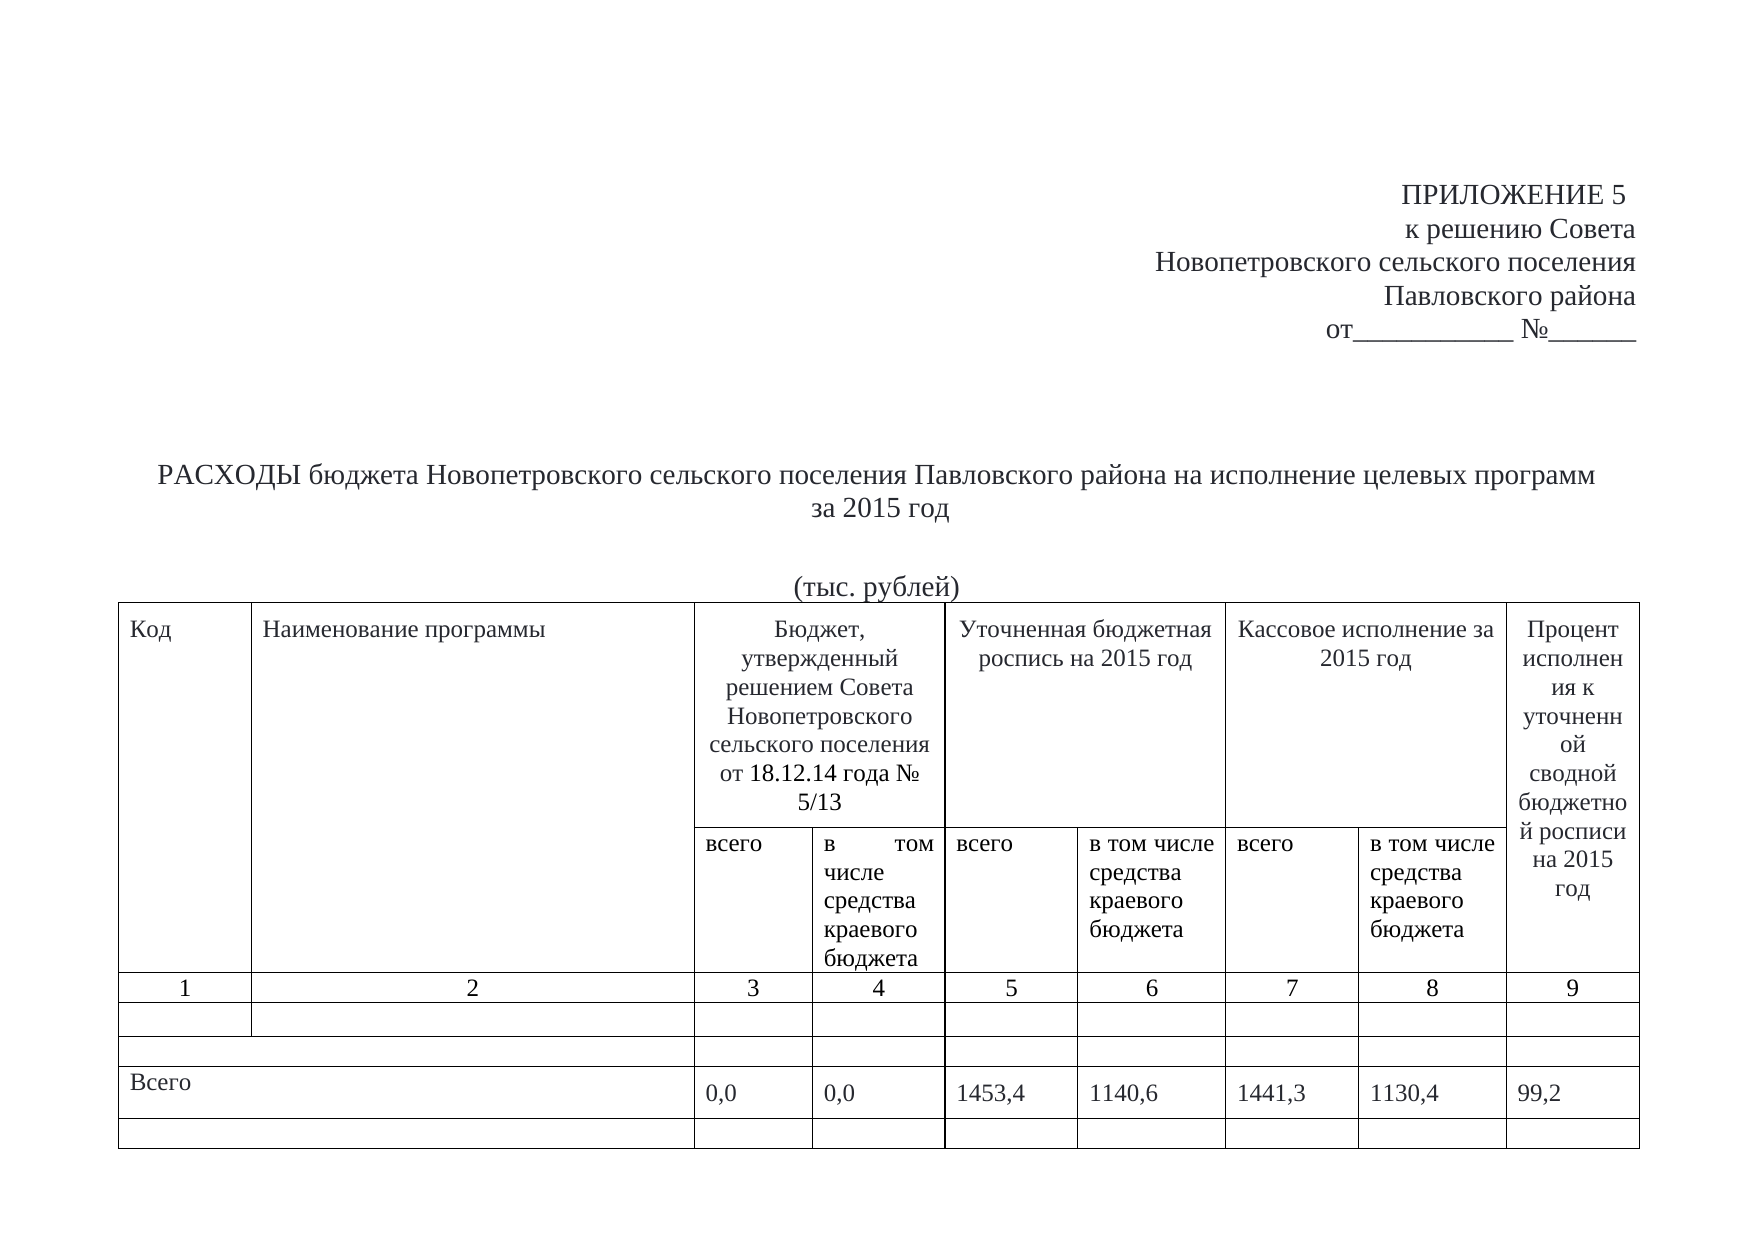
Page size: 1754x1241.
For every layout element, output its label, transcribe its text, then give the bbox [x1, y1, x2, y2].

table_cell [1507, 1119, 1639, 1148]
table_cell [1359, 1119, 1506, 1148]
table_cell Кассовое исполнение за 2015 год [1226, 603, 1506, 827]
text ПРИЛОЖЕНИЕ 5 [118, 177, 1636, 211]
table_cell [946, 1119, 1077, 1148]
text от___________ №______ [118, 311, 1636, 345]
table_cell 1 [119, 973, 251, 1002]
table_cell [695, 1119, 812, 1148]
table_cell [1226, 1037, 1358, 1066]
table_cell [1078, 1119, 1225, 1148]
table_cell [695, 1037, 812, 1066]
table_cell [1226, 1003, 1358, 1036]
table_cell 2 [252, 973, 694, 1002]
table_cell [1507, 1003, 1639, 1036]
table_cell [1078, 1037, 1225, 1066]
table_cell [119, 1003, 251, 1036]
table_cell [1078, 1003, 1225, 1036]
text к решению Совета [118, 211, 1636, 244]
table_cell Уточненная бюджетная роспись на 2015 год [946, 603, 1225, 827]
table_cell 0,0 [695, 1067, 812, 1118]
table_cell 99,2 [1507, 1067, 1639, 1118]
table_cell [813, 1003, 944, 1036]
table_header РАСХОДЫ бюджета Новопетровского сельского поселения Павловского района на исполнение целевых программ за 2015 год (тыс. рублей) [118, 446, 1635, 602]
table_cell 6 [1078, 973, 1225, 1002]
table_cell 1130,4 [1359, 1067, 1506, 1118]
table_cell [119, 1037, 694, 1066]
text Павловского района [118, 278, 1636, 311]
table_cell в том числе средства краевого бюджета [813, 828, 944, 972]
table_cell [813, 1119, 944, 1148]
table_cell всего [946, 828, 1077, 972]
table_cell [695, 1003, 812, 1036]
table_cell [1226, 1119, 1358, 1148]
table_cell всего [1226, 828, 1358, 972]
table_cell [1507, 1037, 1639, 1066]
table_cell 7 [1226, 973, 1358, 1002]
table_cell [813, 1037, 944, 1066]
table_cell в том числе средства краевого бюджета [1078, 828, 1225, 972]
table_cell Код [119, 603, 251, 972]
table_cell 1140,6 [1078, 1067, 1225, 1118]
table_cell [946, 1003, 1077, 1036]
table_cell [252, 1003, 694, 1036]
table_cell [1359, 1003, 1506, 1036]
table_cell 9 [1507, 973, 1639, 1002]
table_cell 4 [813, 973, 944, 1002]
table_cell всего [695, 828, 812, 972]
table_cell [1359, 1037, 1506, 1066]
table_cell в том числе средства краевого бюджета [1359, 828, 1506, 972]
text Новопетровского сельского поселения [118, 244, 1636, 278]
table_cell 3 [695, 973, 812, 1002]
table_cell 0,0 [813, 1067, 944, 1118]
table_cell 1441,3 [1226, 1067, 1358, 1118]
table_cell [946, 1037, 1077, 1066]
table_cell 8 [1359, 973, 1506, 1002]
table_cell 1453,4 [946, 1067, 1077, 1118]
table_cell Наименование программы [252, 603, 694, 972]
table_cell 5 [946, 973, 1077, 1002]
table_cell Бюджет, утвержденный решением Совета Новопетровского сельского поселения от 18.12.14 года № 5/13 [695, 603, 944, 827]
table_cell Всего [119, 1067, 694, 1118]
table_cell Процент исполнения к уточненной сводной бюджетной росписи на 2015 год [1507, 603, 1639, 972]
table_cell [119, 1119, 694, 1148]
